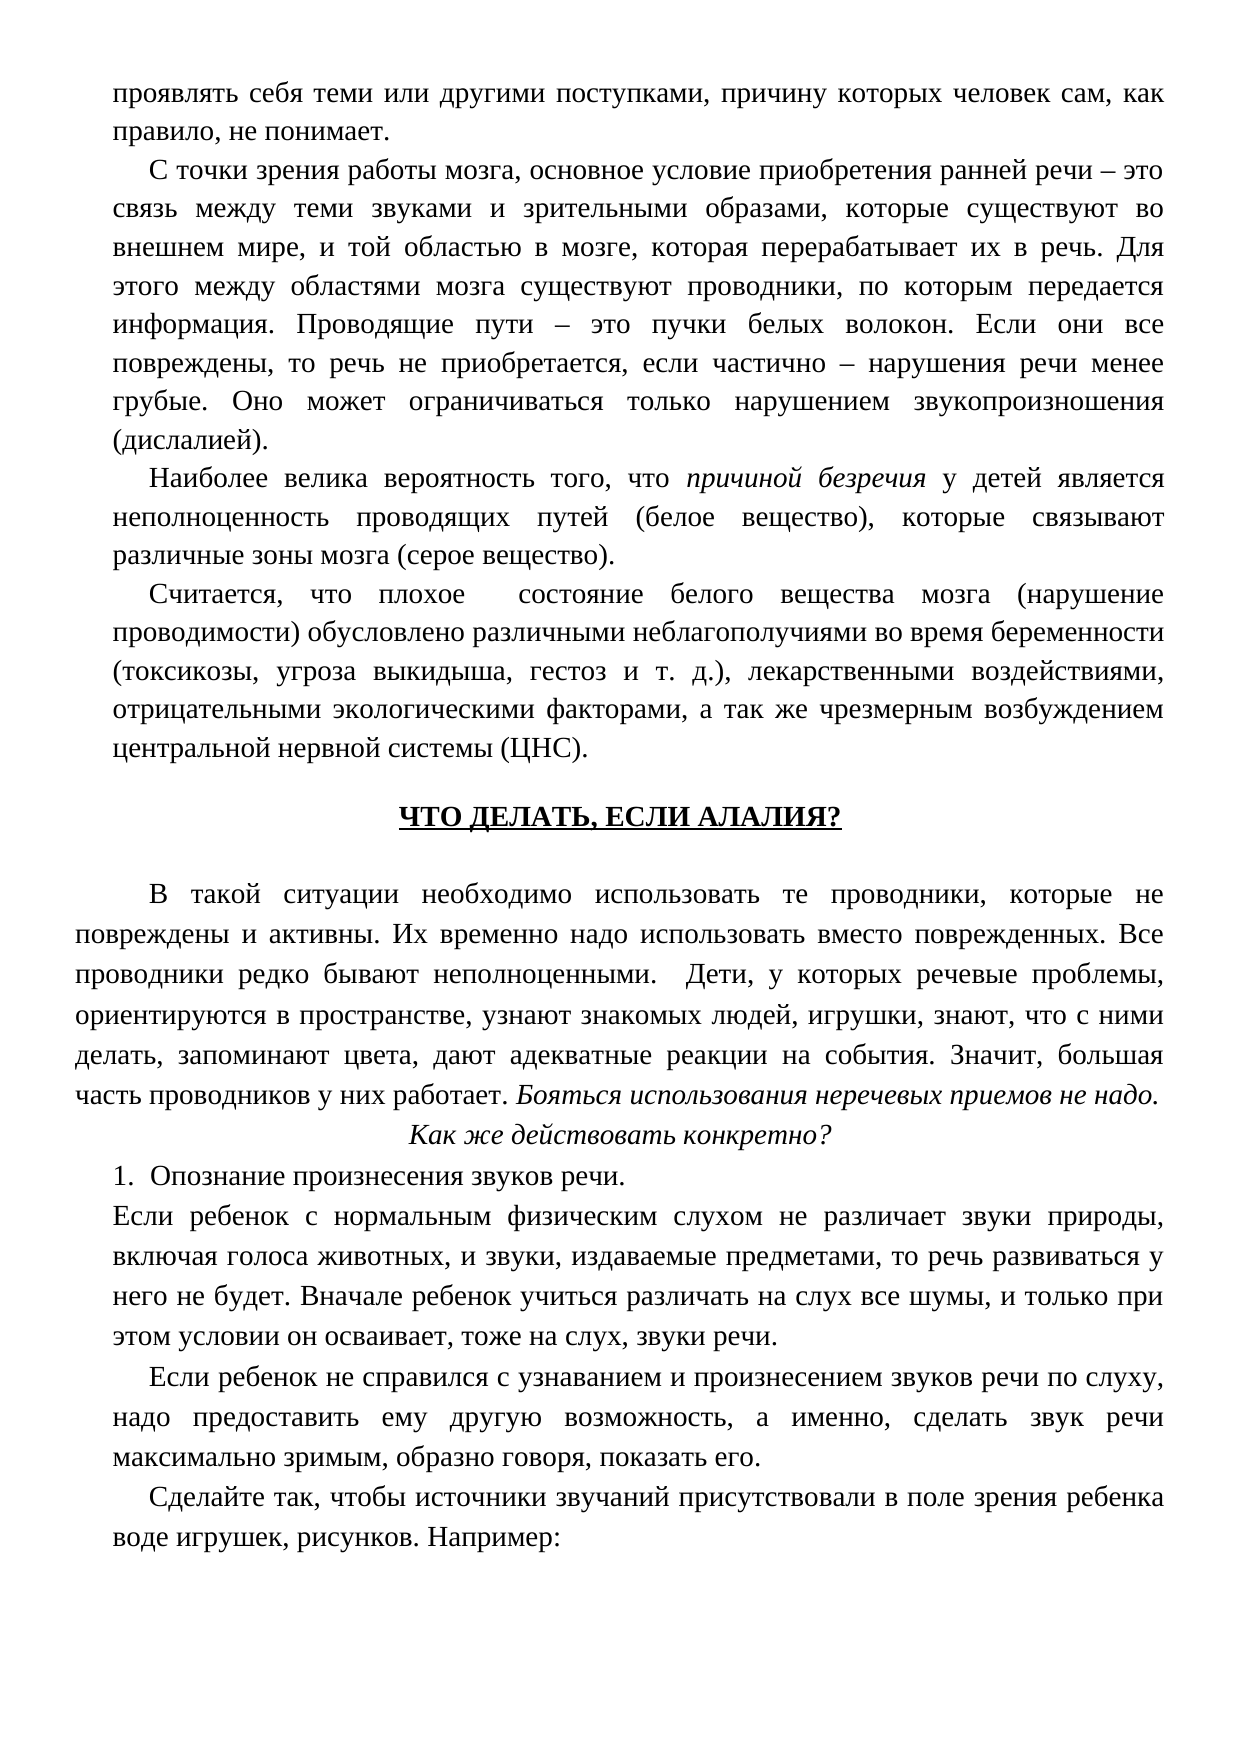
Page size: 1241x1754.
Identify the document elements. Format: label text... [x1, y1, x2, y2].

list Опознание произнесения звуков речи. [112, 1158, 1165, 1191]
text Сделайте так, чтобы источники звучаний присутствовали в поле зрения ребенка воде игрушек, рисунков. Например: [112, 1479, 1165, 1553]
text Наиболее велика вероятность того, что причиной безречия у детей является неполноценность проводящих путей (белое вещество), которые связывают различные зоны мозга (серое вещество). [112, 460, 1165, 571]
text С точки зрения работы мозга, основное условие приобретения ранней речи – это связь между теми звуками и зрительными образами, которые существуют во внешнем мире, и той областью в мозге, которая перерабатывает их в речь. Для этого между областями мозга существуют проводники, по которым передается информация. Проводящие пути – это пучки белых волокон. Если они все повреждены, то речь не приобретается, если частично – нарушения речи менее грубые. Оно может ограничиваться только нарушением звукопроизношения (дислалией). [112, 152, 1165, 455]
text Считается, что плохое состояние белого вещества мозга (нарушение проводимости) обусловлено различными неблагополучиями во время беременности (токсикозы, угроза выкидыша, гестоз и т. д.), лекарственными воздействиями, отрицательными экологическими факторами, а так же чрезмерным возбуждением центральной нервной системы (ЦНС). [112, 576, 1165, 764]
text ЧТО ДЕЛАТЬ, ЕСЛИ АЛАЛИЯ? [75, 799, 1165, 833]
text В такой ситуации необходимо использовать те проводники, которые не повреждены и активны. Их временно надо использовать вместо поврежденных. Все проводники редко бывают неполноценными. Дети, у которых речевые проблемы, ориентируются в пространстве, узнают знакомых людей, игрушки, знают, что с ними делать, запоминают цвета, дают адекватные реакции на события. Значит, большая часть проводников у них работает. Бояться использования неречевых приемов не надо. [75, 876, 1165, 1111]
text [112, 75, 1165, 147]
text Если ребенок не справился с узнаванием и произнесением звуков речи по слуху, надо предоставить ему другую возможность, а именно, сделать звук речи максимально зримым, образно говоря, показать его. [112, 1359, 1165, 1473]
text Если ребенок с нормальным физическим слухом не различает звуки природы, включая голоса животных, и звуки, издаваемые предметами, то речь развиваться у него не будет. Вначале ребенок учиться различать на слух все шумы, и только при этом условии он осваивает, тоже на слух, звуки речи. [112, 1198, 1165, 1352]
text Как же действовать конкретно? [75, 1117, 1165, 1151]
